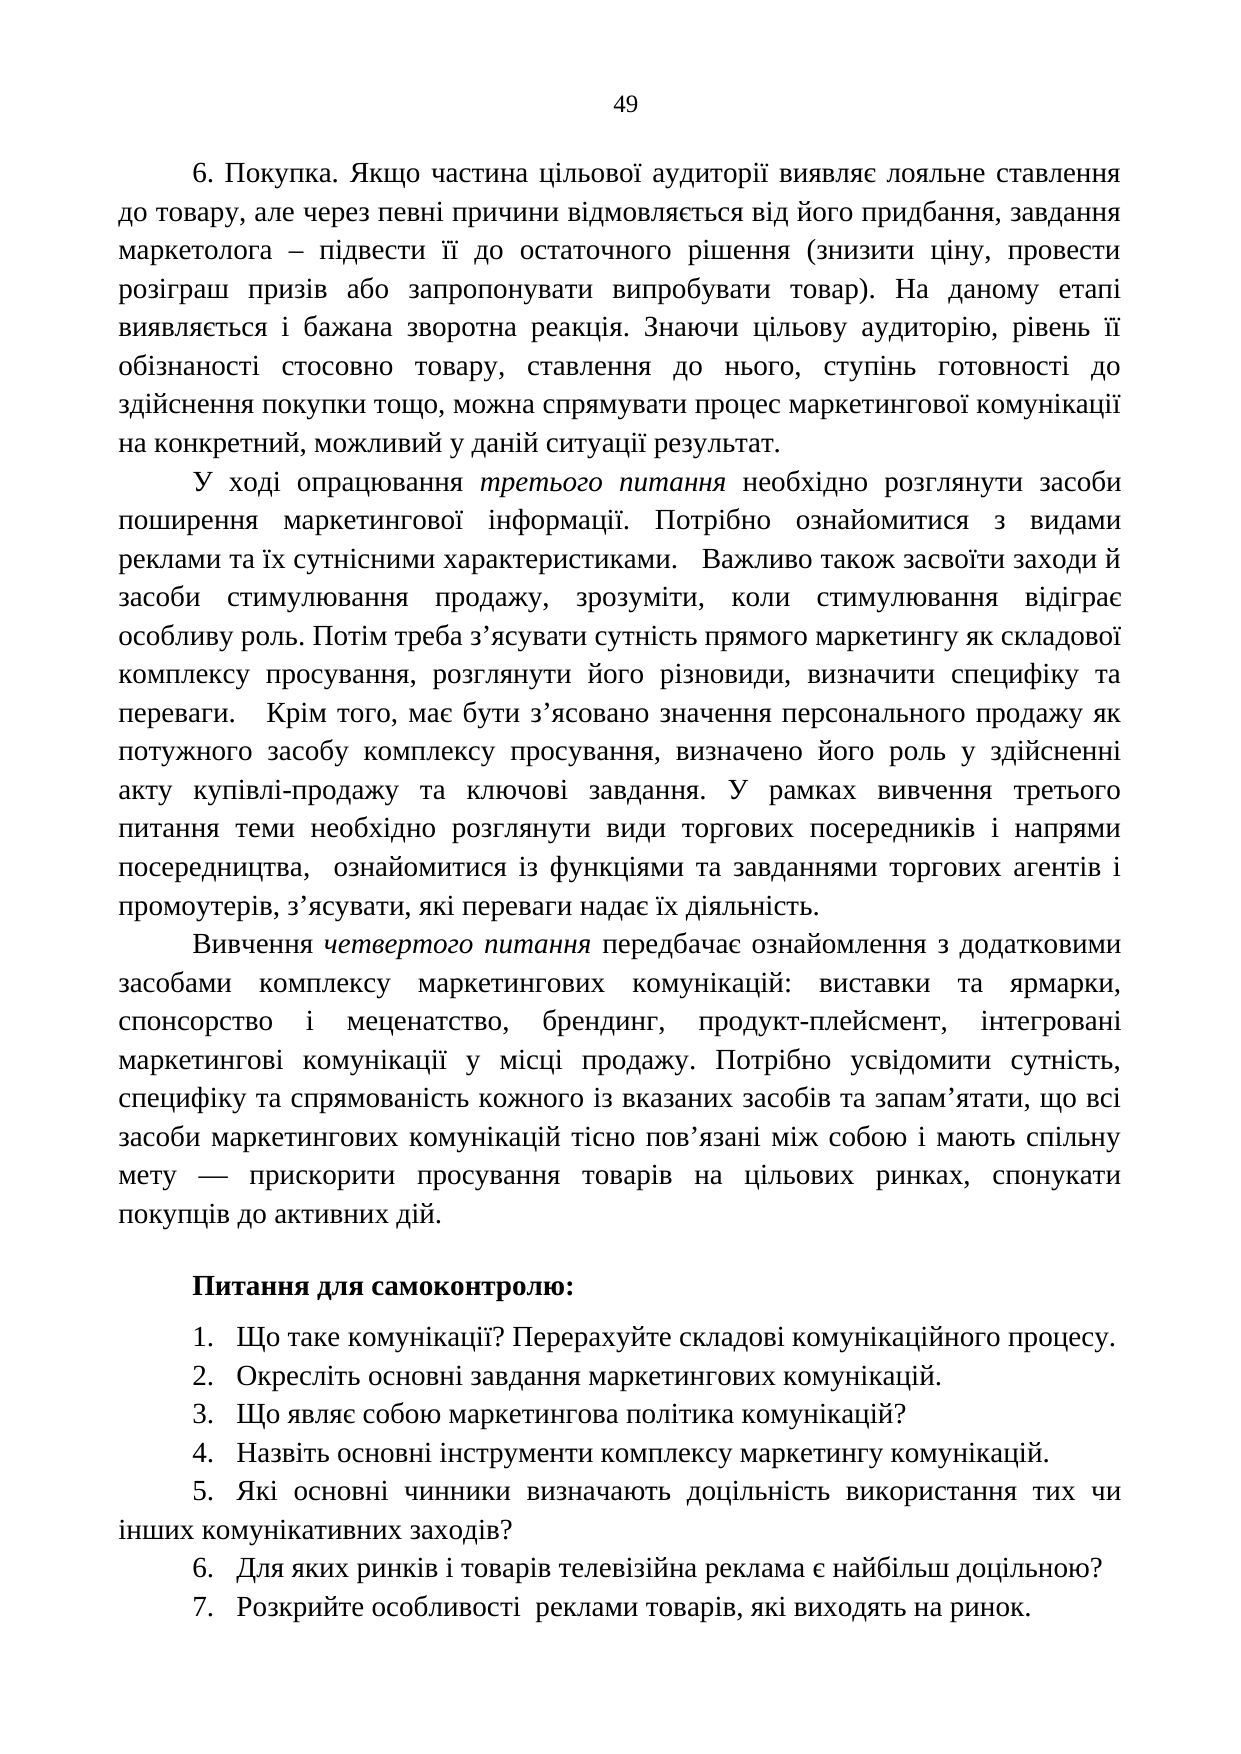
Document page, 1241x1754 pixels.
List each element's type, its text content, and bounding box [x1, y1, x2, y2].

text Вивчення четвертого питання передбачає ознайомлення з додатковими засобами комплексу маркетингових комунікацій: виставки та ярмарки, спонсорство і меценатство, брендинг, продукт-плейсмент, інтегровані маркетингові комунікації у місці продажу. Потрібно усвідомити сутність, специфіку та спрямованість кожного із вказаних засобів та запам’ятати, що всі засоби маркетингових комунікацій тісно пов’язані між собою і мають спільну мету — прискорити просування товарів на цільових ринках, спонукати покупців до активних дій. [118, 926, 1122, 1229]
list Окресліть основні завдання маркетингових комунікацій. [118, 1358, 1122, 1391]
list Розкрийте особливості реклами товарів, які виходять на ринок. [118, 1589, 1122, 1622]
text 6. Покупка. Якщо частина цільової аудиторії виявляє лояльне ставлення до товару, але через певні причини відмовляється від його придбання, завдання маркетолога – підвести її до остаточного рішення (знизити ціну, провести розіграш призів або запропонувати випробувати товар). На даному етапі виявляється і бажана зворотна реакція. Знаючи цільову аудиторію, рівень її обізнаності стосовно товару, ставлення до нього, ступінь готовності до здійснення покупки тощо, можна спрямувати процес маркетингової комунікації на конкретний, можливий у даній ситуації результат. [118, 155, 1122, 459]
list Що являє собою маркетингова політика комунікацій? [118, 1396, 1122, 1430]
list Які основні чинники визначають доцільність використання тих чи інших комунікативних заходів? [118, 1473, 1122, 1545]
text Питання для самоконтролю: [118, 1268, 1122, 1302]
list Для яких ринків і товарів телевізійна реклама є найбільш доцільною? [118, 1550, 1122, 1584]
list Назвіть основні інструменти комплексу маркетингу комунікацій. [118, 1435, 1122, 1468]
text У ході опрацювання третього питання необхідно розглянути засоби поширення маркетингової інформації. Потрібно ознайомитися з видами реклами та їх сутнісними характеристиками. Важливо також засвоїти заходи й засоби стимулювання продажу, зрозуміти, коли стимулювання відіграє особливу роль. Потім треба з’ясувати сутність прямого маркетингу як складової комплексу просування, розглянути його різновиди, визначити специфіку та переваги. Крім того, має бути з’ясовано значення персонального продажу як потужного засобу комплексу просування, визначено його роль у здійсненні акту купівлі-продажу та ключові завдання. У рамках вивчення третього питання теми необхідно розглянути види торгових посередників і напрями посередництва, ознайомитися із функціями та завданнями торгових агентів і промоутерів, з’ясувати, які переваги надає їх діяльність. [118, 464, 1122, 921]
list Що таке комунікації? Перерахуйте складові комунікаційного процесу. [118, 1319, 1122, 1353]
